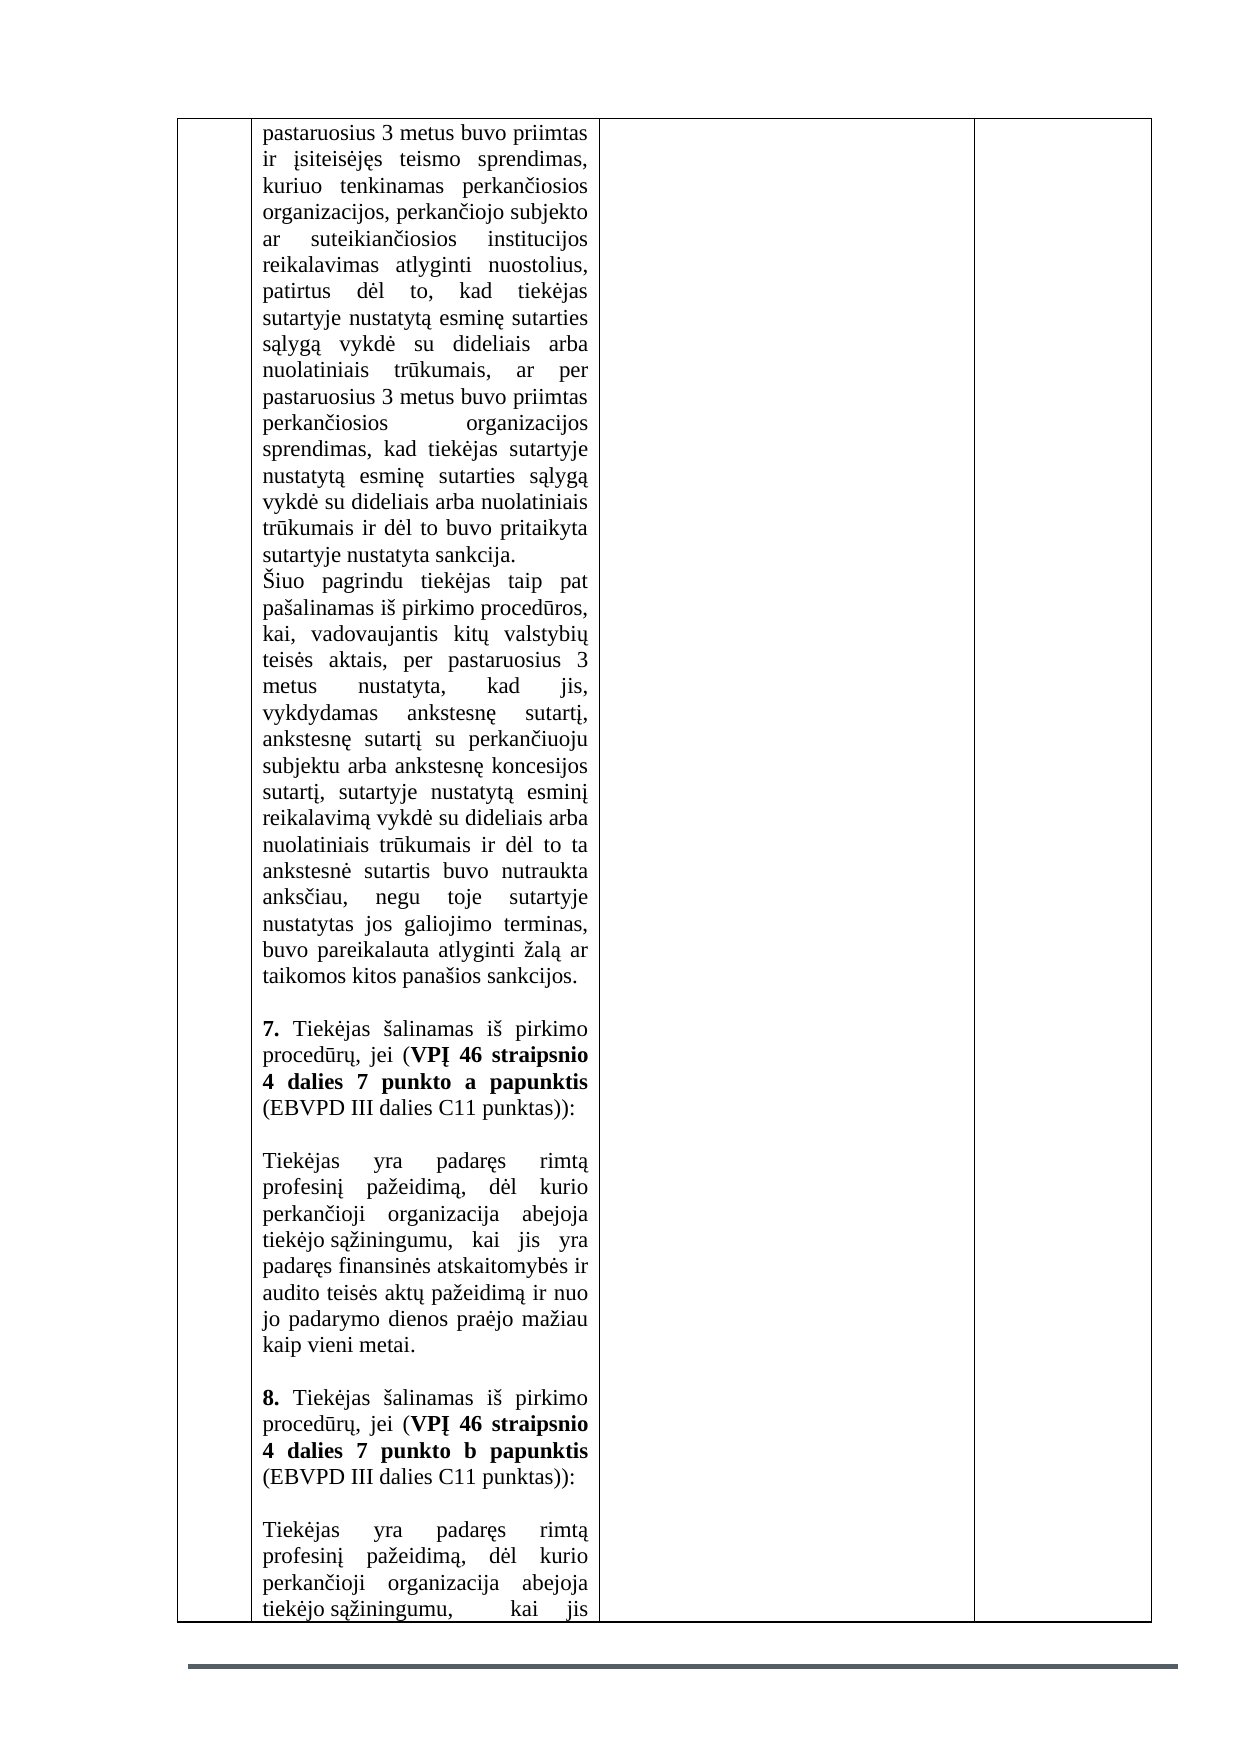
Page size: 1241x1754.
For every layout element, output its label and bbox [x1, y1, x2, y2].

table_cell [600, 119, 974, 1621]
table_cell [975, 119, 1151, 1621]
table_cell [252, 119, 599, 1621]
table_cell [178, 119, 251, 1621]
